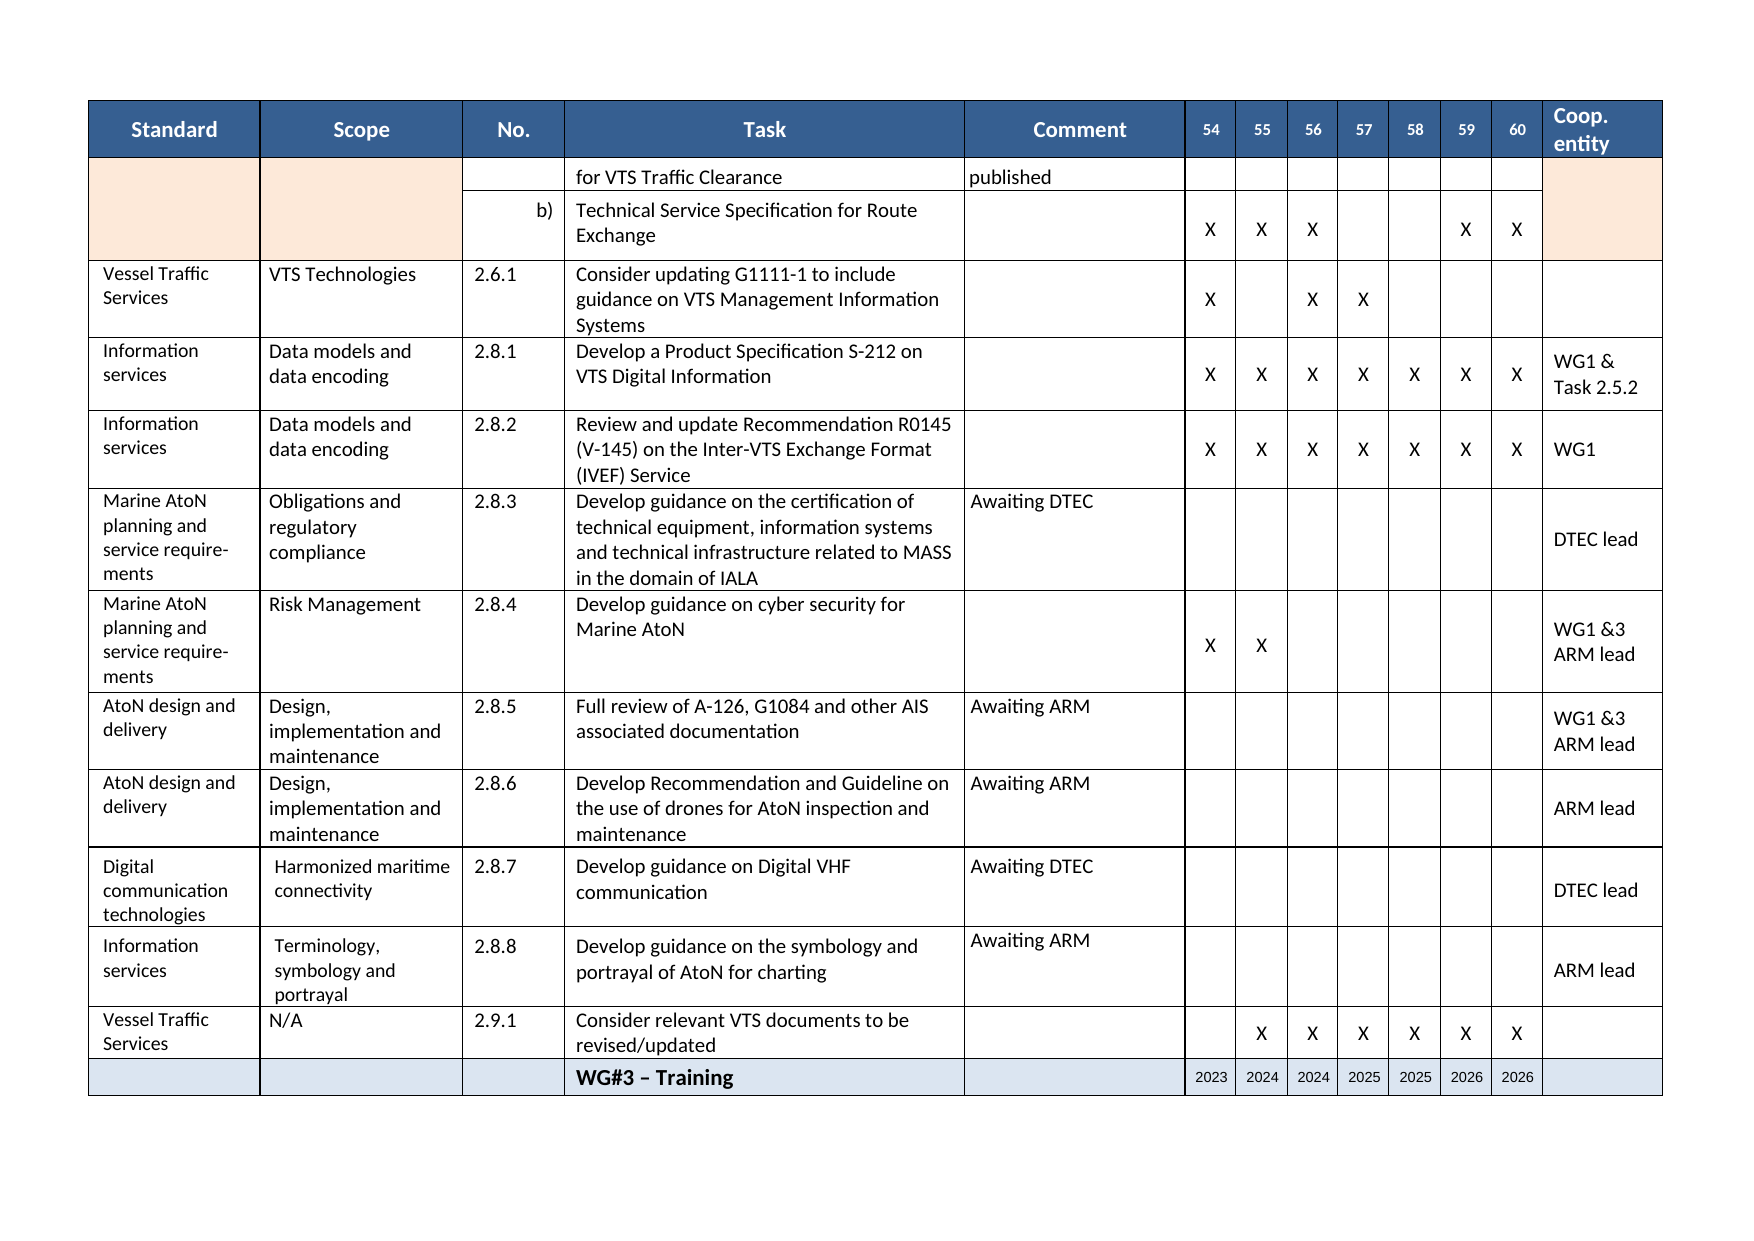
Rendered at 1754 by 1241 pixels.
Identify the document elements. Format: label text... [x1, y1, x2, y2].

table_cell [1389, 927, 1440, 1006]
table_cell 2.8.1 [463, 338, 564, 410]
table_cell X [1236, 1007, 1287, 1058]
table_cell Testing version to be published [965, 158, 1184, 190]
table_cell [565, 158, 964, 190]
table_cell Design, implementation and maintenance [261, 693, 462, 769]
table_header 56 [1288, 101, 1337, 157]
table_cell Marine AtoN planning and service requirements [89, 591, 259, 692]
table_cell [1288, 770, 1337, 846]
table_cell Consider relevant VTS documents to be revised/updated [565, 1007, 964, 1058]
table_cell [1389, 261, 1440, 337]
table_cell [1389, 848, 1440, 926]
table_cell DTEC lead [1543, 848, 1662, 926]
table_cell X [1186, 591, 1235, 692]
table_cell 2.6.1 [463, 261, 564, 337]
table_cell [1186, 848, 1235, 926]
table_cell [1389, 591, 1440, 692]
table_cell Obligations and regulatory compliance [261, 489, 462, 590]
table_cell [1236, 770, 1287, 846]
table_cell X [1441, 1007, 1491, 1058]
table_cell [1441, 848, 1491, 926]
table_cell [1543, 1007, 1662, 1058]
table_cell N/A [261, 1007, 462, 1058]
table_cell [1389, 693, 1440, 769]
table_cell [1441, 927, 1491, 1006]
table_cell ARM lead [1543, 770, 1662, 846]
table_cell X [1389, 411, 1440, 487]
table_cell AtoN design and delivery [89, 770, 259, 846]
table_cell [1236, 489, 1287, 590]
table_cell Full review of A-126, G1084 and other AIS associated documentation [565, 693, 964, 769]
table_cell [1338, 693, 1388, 769]
table_cell 2024 [1236, 1059, 1287, 1095]
table_cell Review and update Recommendation R0145 (V-145) on the Inter-VTS Exchange Format (IVEF) Service [565, 411, 964, 487]
table_cell Consider updating G1111-1 to include guidance on VTS Management Information Systems [565, 261, 964, 337]
table_cell [1492, 591, 1542, 692]
table_header Task [565, 101, 964, 157]
table_header Standard [89, 101, 259, 157]
table_cell 2.8.5 [463, 693, 564, 769]
table_cell Technical Service Specification for Route Exchange [565, 191, 964, 260]
table_cell Vessel Traffic Services [89, 261, 259, 337]
table_cell WG1 [1543, 411, 1662, 487]
table_cell [1492, 261, 1542, 337]
table_cell X [1441, 191, 1491, 260]
table_cell X [1288, 1007, 1337, 1058]
table_cell VTS Technologies [261, 261, 462, 337]
table_cell [1441, 693, 1491, 769]
table_cell 2.8.2 [463, 411, 564, 487]
table_cell [1441, 591, 1491, 692]
table_cell [1186, 770, 1235, 846]
table_cell Awaiting DTEC [965, 848, 1184, 926]
table_cell [1338, 770, 1388, 846]
table_cell [1236, 927, 1287, 1006]
table_cell 2.8.7 [463, 848, 564, 926]
table_cell X [1236, 591, 1287, 692]
table_cell [463, 1059, 564, 1095]
table_cell [1288, 591, 1337, 692]
table_cell X [1236, 338, 1287, 410]
table_cell X [1441, 158, 1491, 190]
table_cell X [1441, 338, 1491, 410]
table_cell X [1492, 338, 1542, 410]
table_cell [1236, 261, 1287, 337]
table_cell 2026 [1441, 1059, 1491, 1095]
table_header Scope [261, 101, 462, 157]
table_cell Develop guidance on cyber security for Marine AtoN [565, 591, 964, 692]
table_cell [1236, 848, 1287, 926]
table_cell Develop guidance on Digital VHF communication [565, 848, 964, 926]
table_cell X [1288, 338, 1337, 410]
table_cell Develop Recommendation and Guideline on the use of drones for AtoN inspection and maintenance [565, 770, 964, 846]
table_cell [1492, 693, 1542, 769]
table_header 57 [1338, 101, 1388, 157]
table_cell [89, 1059, 259, 1095]
table_cell [1492, 770, 1542, 846]
table_cell [1543, 261, 1662, 337]
table_header 54 [1186, 101, 1235, 157]
table_cell Information services [89, 927, 259, 1006]
table_header 55 [1236, 101, 1287, 157]
table_cell X [1288, 261, 1337, 337]
table_cell [1389, 770, 1440, 846]
table_header Comment [965, 101, 1184, 157]
table_cell Awaiting ARM [965, 770, 1184, 846]
table_cell a) [463, 158, 564, 190]
table_cell [1338, 191, 1388, 260]
table_header 59 [1441, 101, 1491, 157]
table_cell X [1186, 261, 1235, 337]
table_header No. [463, 101, 564, 157]
table_cell [1236, 693, 1287, 769]
table_cell X [1338, 338, 1388, 410]
table_cell [965, 338, 1184, 410]
table_cell Awaiting ARM [965, 927, 1184, 1006]
table_cell Develop guidance on the certification of technical equipment, information systems and technical infrastructure related to MASS in the domain of IALA [565, 489, 964, 590]
table_cell [1186, 693, 1235, 769]
table_cell [1338, 158, 1388, 190]
table_cell WG1 &3 ARM lead [1543, 693, 1662, 769]
table_cell [965, 191, 1184, 260]
table_cell Harmonized maritime connectivity [261, 848, 462, 926]
table_cell WG1 &3 ARM lead [1543, 591, 1662, 692]
table_cell [965, 411, 1184, 487]
table_cell 2024 [1288, 1059, 1337, 1095]
table_cell [1186, 1007, 1235, 1058]
table_cell DTEC lead [1543, 489, 1662, 590]
table_cell Develop a Product Specification S-212 on VTS Digital Information [565, 338, 964, 410]
table_cell X [1236, 411, 1287, 487]
table_cell [1288, 489, 1337, 590]
table_cell X [1492, 191, 1542, 260]
table_cell 2.8.8 [463, 927, 564, 1006]
table_cell [965, 261, 1184, 337]
table_cell X [1389, 338, 1440, 410]
table_cell X [1389, 1007, 1440, 1058]
table_cell [1543, 1059, 1662, 1095]
table_cell Terminology, symbology and portrayal [261, 927, 462, 1006]
table_cell Marine AtoN planning and service requirements [89, 489, 259, 590]
table_cell [1338, 591, 1388, 692]
table_cell [1288, 848, 1337, 926]
table_cell [1441, 261, 1491, 337]
table_cell 2.8.3 [463, 489, 564, 590]
table_cell Information services [89, 411, 259, 487]
table_cell 2025 [1389, 1059, 1440, 1095]
table_cell Design, implementation and maintenance [261, 770, 462, 846]
table_cell b) [463, 191, 564, 260]
table_cell Data models and data encoding [261, 338, 462, 410]
table_cell [1288, 693, 1337, 769]
table_cell 2023 [1186, 1059, 1235, 1095]
table_cell [1492, 927, 1542, 1006]
table_cell X [1441, 411, 1491, 487]
table_cell X [1288, 191, 1337, 260]
table_cell [1389, 191, 1440, 260]
table_cell [1288, 927, 1337, 1006]
table_cell X [1338, 261, 1388, 337]
table_cell Vessel Traffic Services [89, 1007, 259, 1058]
table_cell AtoN design and delivery [89, 693, 259, 769]
table_cell [1441, 770, 1491, 846]
table_cell [1492, 489, 1542, 590]
table_cell [1186, 927, 1235, 1006]
table_cell [1441, 489, 1491, 590]
table_cell X [1288, 411, 1337, 487]
table_cell 2.9.1 [463, 1007, 564, 1058]
table_cell [1492, 848, 1542, 926]
table_cell X [1338, 411, 1388, 487]
table_cell X [1338, 1007, 1388, 1058]
table_cell [965, 1007, 1184, 1058]
table_cell 2.8.6 [463, 770, 564, 846]
table_cell [261, 1059, 462, 1095]
table_cell X [1186, 158, 1235, 190]
table_cell ARM lead [1543, 927, 1662, 1006]
table_cell WG#3 – Training [565, 1059, 964, 1095]
table_cell WG1 & Task 2.5.2 [1543, 338, 1662, 410]
table_cell [965, 1059, 1184, 1095]
table_cell [1338, 848, 1388, 926]
table_cell X [1288, 158, 1337, 190]
table_cell X [1186, 411, 1235, 487]
table_cell [1389, 489, 1440, 590]
table_header 60 [1492, 101, 1542, 157]
table_cell [1186, 489, 1235, 590]
table_cell X [1492, 158, 1542, 190]
table_cell [965, 591, 1184, 692]
table_cell [1338, 927, 1388, 1006]
table_cell [1338, 489, 1388, 590]
table_cell Develop guidance on the symbology and portrayal of AtoN for charting [565, 927, 964, 1006]
table_cell Digital communication technologies [89, 848, 259, 926]
table_cell Information services [89, 338, 259, 410]
table_header Coop. entity [1543, 101, 1662, 157]
table_cell X [1492, 1007, 1542, 1058]
table_cell 2025 [1338, 1059, 1388, 1095]
table_cell Risk Management [261, 591, 462, 692]
table_cell X [1492, 411, 1542, 487]
table_cell Awaiting ARM [965, 693, 1184, 769]
table_cell Data models and data encoding [261, 411, 462, 487]
table_cell Awaiting DTEC [965, 489, 1184, 590]
table_cell 2.8.4 [463, 591, 564, 692]
table_cell X [1186, 338, 1235, 410]
table_cell [1389, 158, 1440, 190]
table_cell 2026 [1492, 1059, 1542, 1095]
table_cell X [1186, 191, 1235, 260]
table_cell X [1236, 191, 1287, 260]
table_header 58 [1389, 101, 1440, 157]
table_cell X [1236, 158, 1287, 190]
